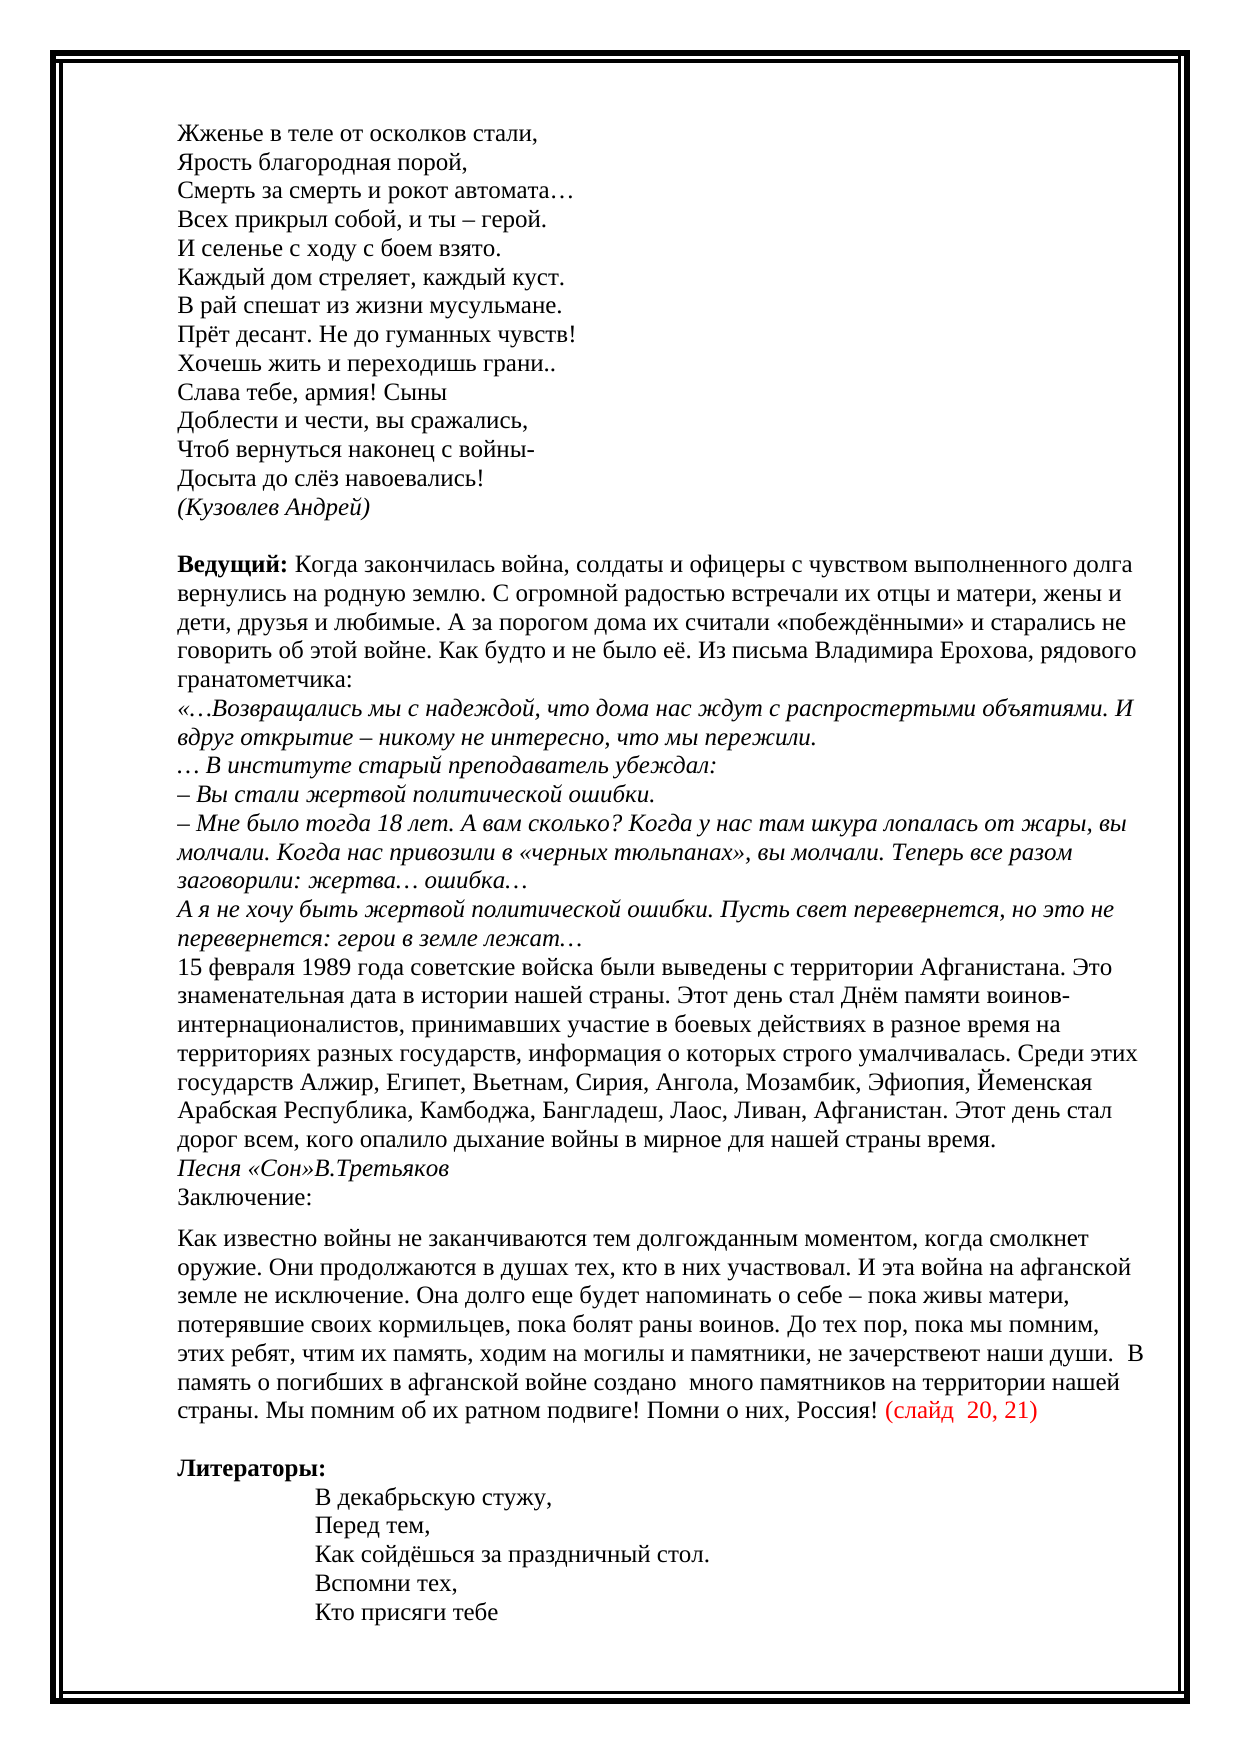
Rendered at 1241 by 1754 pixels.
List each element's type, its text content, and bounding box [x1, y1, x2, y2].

text Прёт десант. Не до гуманных чувств! [177, 319, 1152, 348]
text В декабрьскую стужу, [177, 1482, 1152, 1511]
text Кто присяги тебе [177, 1597, 1152, 1626]
text Слава тебе, армия! Сыны [177, 377, 1152, 406]
text В рай спешат из жизни мусульмане. [177, 291, 1152, 319]
text Вспомни тех, [177, 1568, 1152, 1597]
text «…Возвращались мы с надеждой, что дома нас ждут с распростертыми объятиями. И вдруг открытие – никому не интересно, что мы пережили. … В институте старый преподаватель убеждал: – Вы стали жертвой политической ошибки. – Мне было тогда 18 лет. А вам сколько? Когда у нас там шкура лопалась от жары, вы молчали. Когда нас привозили в «черных тюльпанах», вы молчали. Теперь все разом заговорили: жертва… ошибка… А я не хочу быть жертвой политической ошибки. Пусть свет перевернется, но это не перевернется: герои в земле лежат… [177, 693, 1152, 952]
text Ведущий: Когда закончилась война, солдаты и офицеры с чувством выполненного долга вернулись на родную землю. С огромной радостью встречали их отцы и матери, жены и дети, друзья и любимые. А за порогом дома их считали «побеждёнными» и старались не говорить об этой войне. Как будто и не было её. Из письма Владимира Ерохова, рядового гранатометчика: [177, 549, 1152, 693]
text Как сойдёшься за праздничный стол. [177, 1539, 1152, 1568]
text Перед тем, [177, 1511, 1152, 1539]
text И селенье с ходу с боем взято. [177, 233, 1152, 262]
text Заключение: [177, 1182, 1152, 1211]
text Хочешь жить и переходишь грани.. [177, 348, 1152, 377]
text Жженье в теле от осколков стали, [177, 118, 1152, 147]
text Песня «Сон»В.Третьяков [177, 1153, 1152, 1182]
text Ярость благородная порой, [177, 147, 1152, 176]
text 15 февраля 1989 года советские войска были выведены с территории Афганистана. Это знаменательная дата в истории нашей страны. Этот день стал Днём памяти воинов-интернационалистов, принимавших участие в боевых действиях в разное время на территориях разных государств, информация о которых строго умалчивалась. Среди этих государств Алжир, Египет, Вьетнам, Сирия, Ангола, Мозамбик, Эфиопия, Йеменская Арабская Республика, Камбоджа, Бангладеш, Лаос, Ливан, Афганистан. Этот день стал дорог всем, кого опалило дыхание войны в мирное для нашей страны время. [177, 952, 1152, 1153]
text (Кузовлев Андрей) [177, 492, 1152, 521]
text Всех прикрыл собой, и ты – герой. [177, 204, 1152, 233]
text Как известно войны не заканчиваются тем долгожданным моментом, когда смолкнет оружие. Они продолжаются в душах тех, кто в них участвовал. И эта война на афганской земле не исключение. Она долго еще будет напоминать о себе – пока живы матери, потерявшие своих кормильцев, пока болят раны воинов. До тех пор, пока мы помним, этих ребят, чтим их память, ходим на могилы и памятники, не зачерствеют наши души. В память о погибших в афганской войне создано много памятников на территории нашей страны. Мы помним об их ратном подвиге! Помни о них, Россия! (слайд 20, 21) [177, 1223, 1152, 1424]
text Смерть за смерть и рокот автомата… [177, 176, 1152, 204]
text Чтоб вернуться наконец с войны- [177, 434, 1152, 463]
text Литераторы: [177, 1453, 1152, 1482]
text Каждый дом стреляет, каждый куст. [177, 262, 1152, 291]
text Доблести и чести, вы сражались, [177, 406, 1152, 434]
text Досыта до слёз навоевались! [177, 463, 1152, 492]
